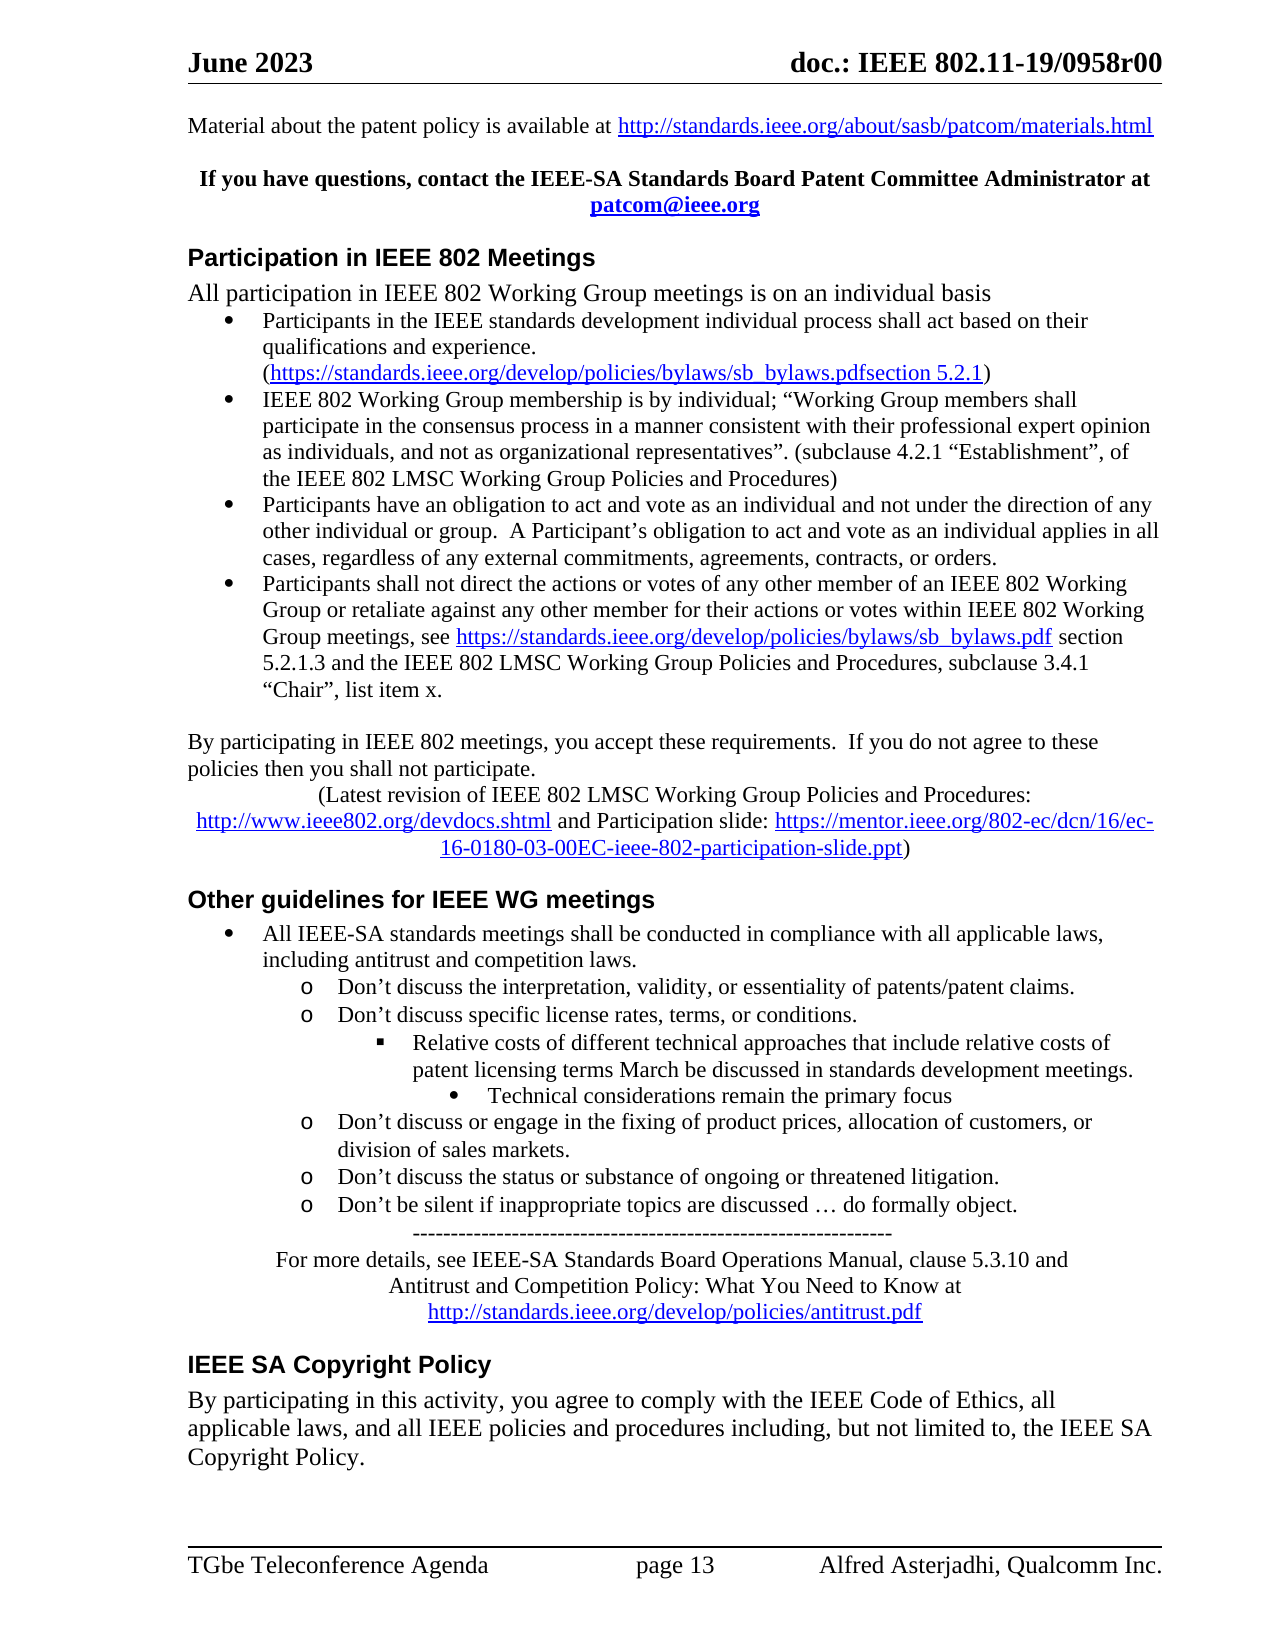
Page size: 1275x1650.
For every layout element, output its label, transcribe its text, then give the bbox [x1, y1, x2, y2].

list Technical considerations remain the primary focus [450, 1082, 1162, 1108]
text For more details, see IEEE-SA Standards Board Operations Manual, clause 5.3.10 and Antitrust and Competition Policy: What You Need to Know at http://standards.ieee.org/develop/policies/antitrust.pdf [187, 1246, 1162, 1325]
list Relative costs of different technical approaches that include relative costs of patent licensing terms March be discussed in standards development meetings. [375, 1029, 1162, 1082]
list Don’t discuss the status or substance of ongoing or threatened litigation. [300, 1163, 1162, 1191]
list Participants shall not direct the actions or votes of any other member of an IEEE 802 Working Group or retaliate against any other member for their actions or votes within IEEE 802 Working Group meetings, see https://standards.ieee.org/develop/policies/bylaws/sb_bylaws.pdf section 5.2.1.3 and the IEEE 802 LMSC Working Group Policies and Procedures, subclause 3.4.1 “Chair”, list item x. [225, 570, 1162, 702]
list Participants in the IEEE standards development individual process shall act based on their qualifications and experience. (https://standards.ieee.org/develop/policies/bylaws/sb_bylaws.pdfsection 5.2.1) [225, 307, 1162, 386]
subtitle Participation in IEEE 802 Meetings [187, 243, 1162, 272]
subtitle IEEE SA Copyright Policy [187, 1350, 1162, 1378]
text Material about the patent policy is available at http://standards.ieee.org/about/sasb/patcom/materials.html [187, 112, 1162, 139]
text If you have questions, contact the IEEE-SA Standards Board Patent Committee Administrator at patcom@ieee.org [187, 165, 1162, 218]
subtitle Other guidelines for IEEE WG meetings [187, 885, 1162, 914]
text By participating in this activity, you agree to comply with the IEEE Code of Ethics, all applicable laws, and all IEEE policies and procedures including, but not limited to, the IEEE SA Copyright Policy. [187, 1385, 1162, 1471]
list All IEEE-SA standards meetings shall be conducted in compliance with all applicable laws, including antitrust and competition laws. [225, 920, 1162, 973]
text (Latest revision of IEEE 802 LMSC Working Group Policies and Procedures: http://www.ieee802.org/devdocs.shtml and Participation slide: https://mentor.ieee.org/802-ec/dcn/16/ec-16-0180-03-00EC-ieee-802-participation-slide.ppt) [187, 781, 1162, 860]
list IEEE 802 Working Group membership is by individual; “Working Group members shall participate in the consensus process in a manner consistent with their professional expert opinion as individuals, and not as organizational representatives”. (subclause 4.2.1 “Establishment”, of the IEEE 802 LMSC Working Group Policies and Procedures) [225, 386, 1162, 491]
list Don’t discuss or engage in the fixing of product prices, allocation of customers, or division of sales markets. [300, 1108, 1162, 1163]
text --------------------------------------------------------------- [337, 1219, 1162, 1246]
list Don’t be silent if inappropriate topics are discussed … do formally object. [300, 1191, 1162, 1219]
text All participation in IEEE 802 Working Group meetings is on an individual basis [187, 278, 1162, 307]
text By participating in IEEE 802 meetings, you accept these requirements. If you do not agree to these policies then you shall not participate. [187, 728, 1162, 781]
list Don’t discuss specific license rates, terms, or conditions. [300, 1001, 1162, 1029]
list Don’t discuss the interpretation, validity, or essentiality of patents/patent claims. [300, 973, 1162, 1001]
list Participants have an obligation to act and vote as an individual and not under the direction of any other individual or group. A Participant’s obligation to act and vote as an individual applies in all cases, regardless of any external commitments, agreements, contracts, or orders. [225, 491, 1162, 570]
